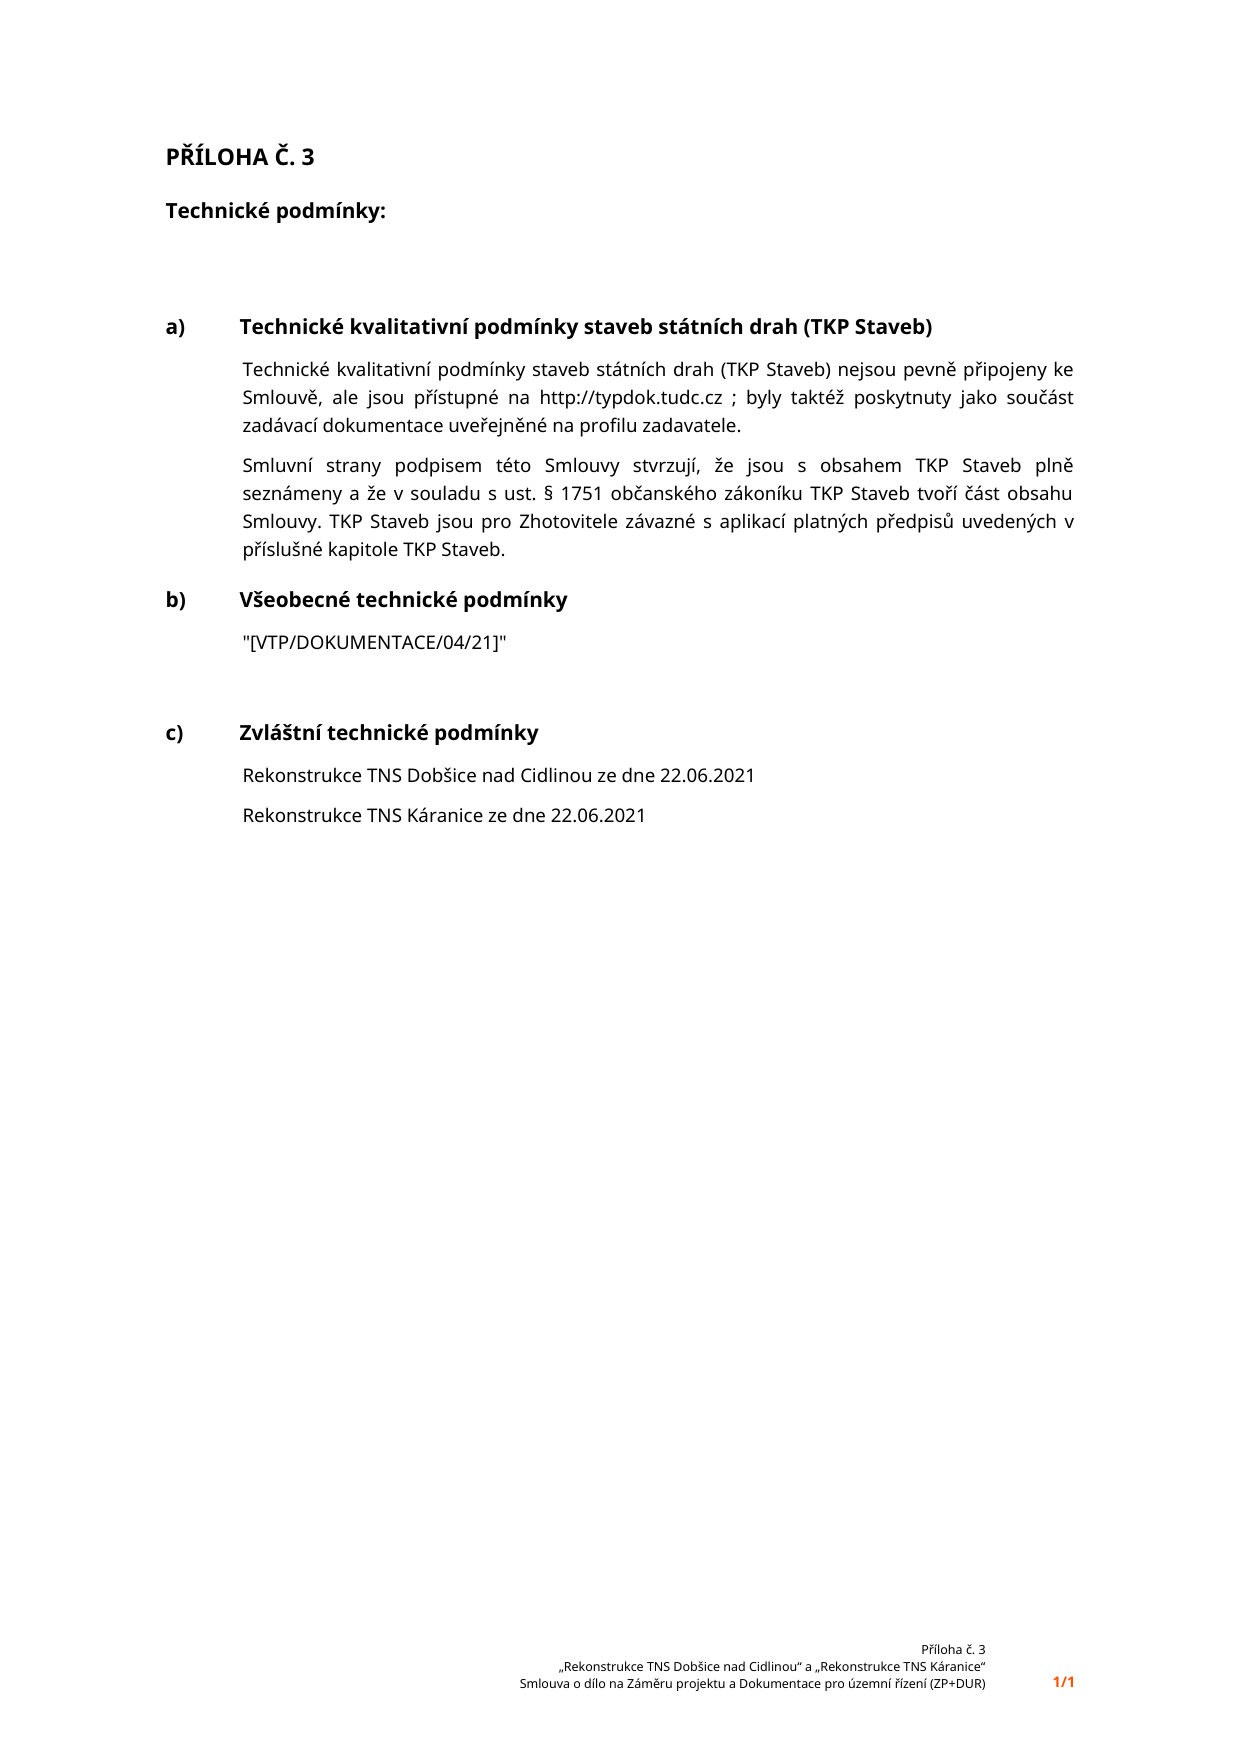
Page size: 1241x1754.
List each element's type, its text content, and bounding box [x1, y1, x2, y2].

text b) Všeobecné technické podmínky [165, 585, 1075, 614]
text Smluvní strany podpisem této Smlouvy stvrzují, že jsou s obsahem TKP Staveb plně seznámeny a že v souladu s ust. § 1751 občanského zákoníku TKP Staveb tvoří část obsahu Smlouvy. TKP Staveb jsou pro Zhotovitele závazné s aplikací platných předpisů uvedených v příslušné kapitole TKP Staveb. [242, 452, 1075, 562]
text Rekonstrukce TNS Dobšice nad Cidlinou ze dne 22.06.2021 [242, 762, 1075, 788]
text Příloha č. 3 [165, 141, 1075, 173]
text Technické kvalitativní podmínky staveb státních drah (TKP Staveb) nejsou pevně připojeny ke Smlouvě, ale jsou přístupné na http://typdok.tudc.cz ; byly taktéž poskytnuty jako součást zadávací dokumentace uveřejněné na profilu zadavatele. [242, 356, 1075, 437]
text c) Zvláštní technické podmínky [165, 718, 1075, 747]
text a) Technické kvalitativní podmínky staveb státních drah (TKP Staveb) [165, 312, 1075, 341]
text Technické podmínky: [165, 197, 1075, 225]
text "[VTP/DOKUMENTACE/04/21]" [242, 629, 1075, 655]
text Rekonstrukce TNS Káranice ze dne 22.06.2021 [242, 803, 1075, 828]
